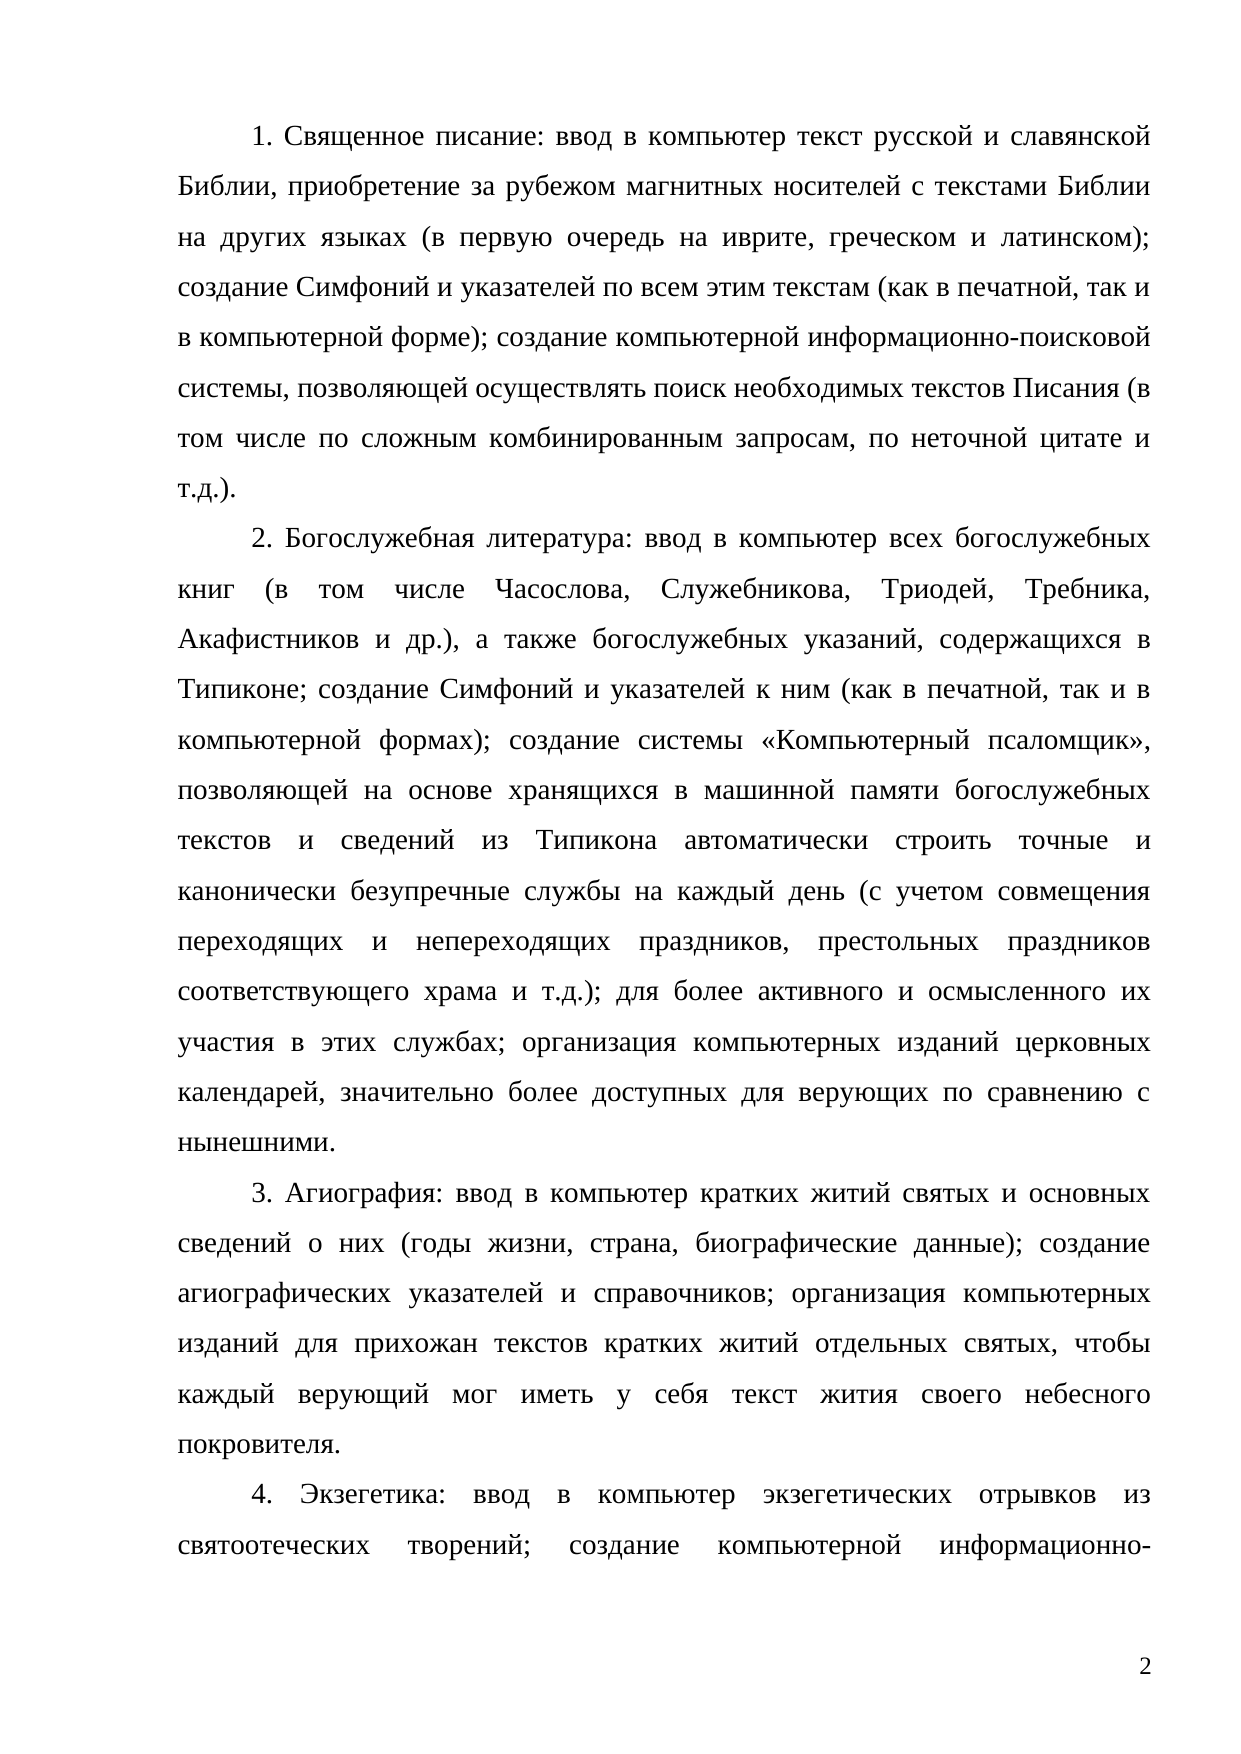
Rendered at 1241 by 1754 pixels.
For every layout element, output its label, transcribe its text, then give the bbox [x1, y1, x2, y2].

text 2. Богослужебная литература: ввод в компьютер всех богослужебных книг (в том числе Часослова, Служебникова, Триодей, Требника, Акафистников и др.), а также богослужебных указаний, содержащихся в Типиконе; создание Симфоний и указателей к ним (как в печатной, так и в компьютерной формах); создание системы «Компьютерный псаломщик», позволяющей на основе хранящихся в машинной памяти богослужебных текстов и сведений из Типикона автоматически строить точные и канонически безупречные службы на каждый день (с учетом совмещения переходящих и непереходящих праздников, престольных праздников соответствующего храма и т.д.); для более активного и осмысленного их участия в этих службах; организация компьютерных изданий церковных календарей, значительно более доступных для верующих по сравнению с нынешними. [177, 521, 1152, 1158]
text 3. Агиография: ввод в компьютер кратких житий святых и основных сведений о них (годы жизни, страна, биографические данные); создание агиографических указателей и справочников; организация компьютерных изданий для прихожан текстов кратких житий отдельных святых, чтобы каждый верующий мог иметь у себя текст жития своего небесного покровителя. [177, 1175, 1152, 1460]
text 1. Священное писание: ввод в компьютер текст русской и славянской Библии, приобретение за рубежом магнитных носителей с текстами Библии на других языках (в первую очередь на иврите, греческом и латинском); создание Симфоний и указателей по всем этим текстам (как в печатной, так и в компьютерной форме); создание компьютерной информационно-поисковой системы, позволяющей осуществлять поиск необходимых текстов Писания (в том числе по сложным комбинированным запросам, по неточной цитате и т.д.). [177, 118, 1152, 504]
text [177, 1477, 1152, 1560]
